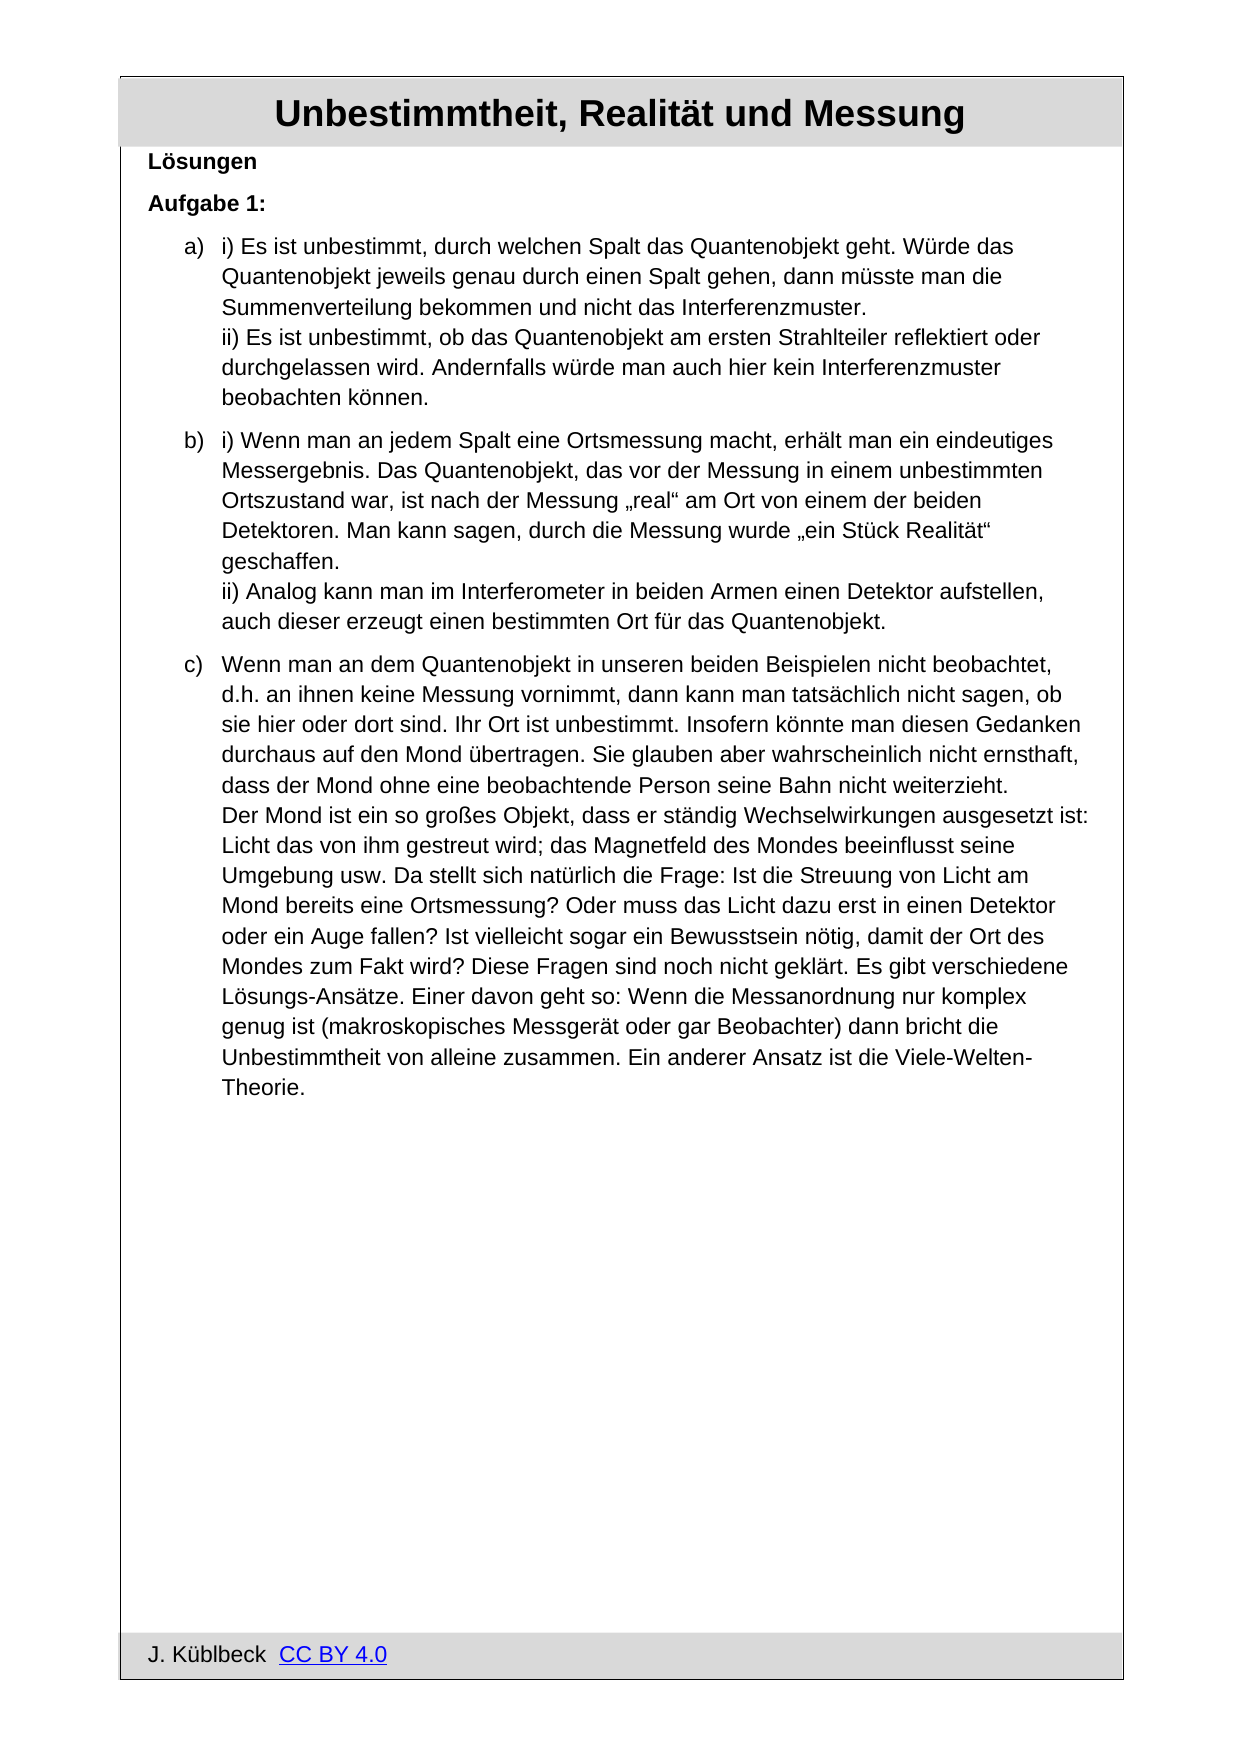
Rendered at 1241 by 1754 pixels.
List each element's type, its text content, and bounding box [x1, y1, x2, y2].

list Wenn man an dem Quantenobjekt in unseren beiden Beispielen nicht beobachtet, d.h. an ihnen keine Messung vornimmt, dann kann man tatsächlich nicht sagen, ob sie hier oder dort sind. Ihr Ort ist unbestimmt. Insofern könnte man diesen Gedanken durchaus auf den Mond übertragen. Sie glauben aber wahrscheinlich nicht ernsthaft, dass der Mond ohne eine beobachtende Person seine Bahn nicht weiterzieht. Der Mond ist ein so großes Objekt, dass er ständig Wechselwirkungen ausgesetzt ist: Licht das von ihm gestreut wird; das Magnetfeld des Mondes beeinflusst seine Umgebung usw. Da stellt sich natürlich die Frage: Ist die Streuung von Licht am Mond bereits eine Ortsmessung? Oder muss das Licht dazu erst in einen Detektor oder ein Auge fallen? Ist vielleicht sogar ein Bewusstsein nötig, damit der Ort des Mondes zum Fakt wird? Diese Fragen sind noch nicht geklärt. Es gibt verschiedene Lösungs-Ansätze. Einer davon geht so: Wenn die Messanordnung nur komplex genug ist (makroskopisches Messgerät oder gar Beobachter) dann bricht die Unbestimmtheit von alleine zusammen. Ein anderer Ansatz ist die Viele-Welten-Theorie. [184, 651, 1093, 1100]
text Aufgabe 1: [148, 190, 1093, 217]
list i) Wenn man an jedem Spalt eine Ortsmessung macht, erhält man ein eindeutiges Messergebnis. Das Quantenobjekt, das vor der Messung in einem unbestimmten Ortszustand war, ist nach der Messung „real“ am Ort von einem der beiden Detektoren. Man kann sagen, durch die Messung wurde „ein Stück Realität“ geschaffen. ii) Analog kann man im Interferometer in beiden Armen einen Detektor aufstellen, auch dieser erzeugt einen bestimmten Ort für das Quantenobjekt. [184, 427, 1093, 634]
text Lösungen [148, 148, 1093, 174]
list i) Es ist unbestimmt, durch welchen Spalt das Quantenobjekt geht. Würde das Quantenobjekt jeweils genau durch einen Spalt gehen, dann müsste man die Summenverteilung bekommen und nicht das Interferenzmuster. ii) Es ist unbestimmt, ob das Quantenobjekt am ersten Strahlteiler reflektiert oder durchgelassen wird. Andernfalls würde man auch hier kein Interferenzmuster beobachten können. [184, 233, 1093, 410]
